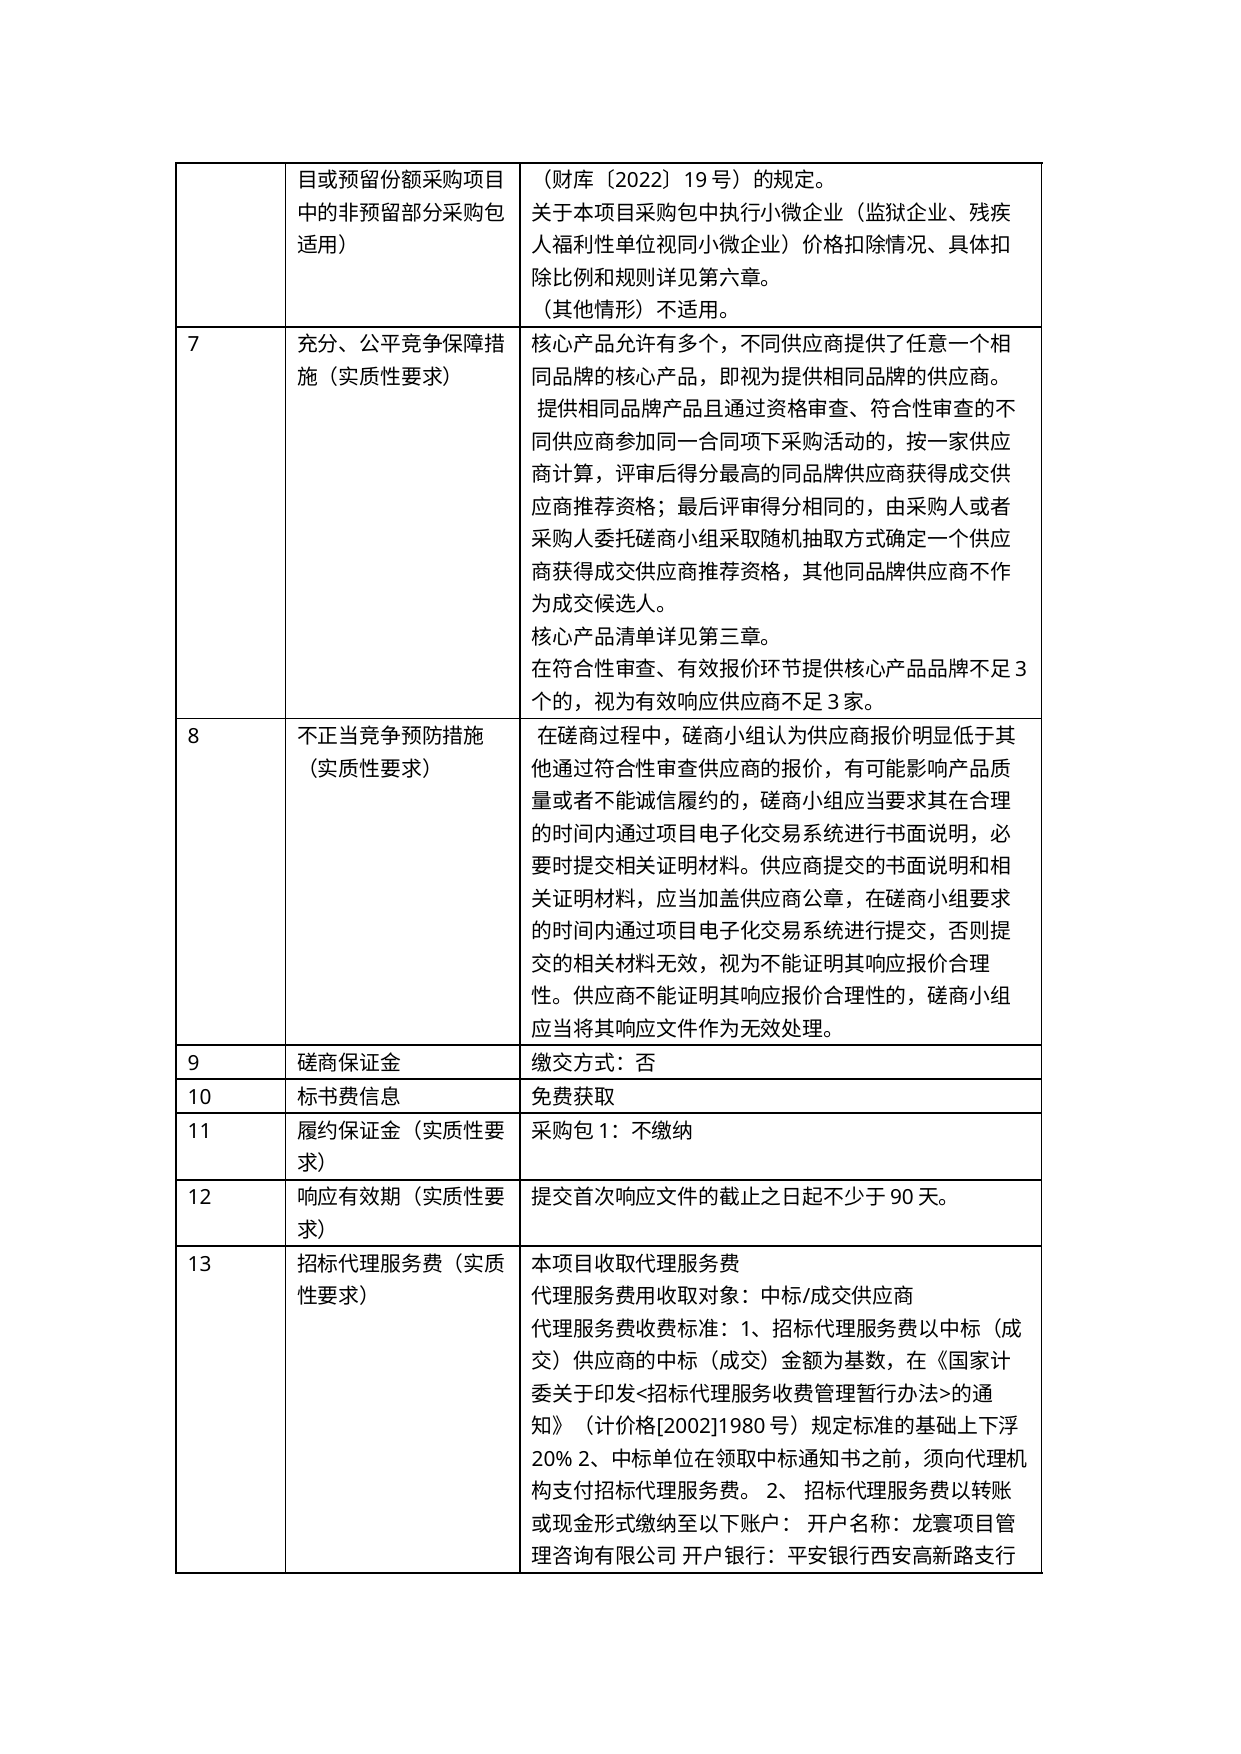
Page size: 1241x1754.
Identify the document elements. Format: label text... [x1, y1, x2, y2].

table_cell 9 [177, 1046, 285, 1078]
table_cell 11 [177, 1114, 285, 1179]
table_cell 8 [177, 719, 285, 1044]
table_cell 10 [177, 1080, 285, 1112]
table_cell 不正当竞争预防措施（实质性要求） [286, 719, 519, 1044]
table_cell 采购包1：不缴纳 [521, 1114, 1041, 1179]
table_cell 招标代理服务费（实质性要求） [286, 1247, 519, 1572]
table_cell 12 [177, 1181, 285, 1245]
table_cell 充分、公平竞争保障措施（实质性要求） [286, 328, 519, 718]
table_cell 标书费信息 [286, 1080, 519, 1112]
table_cell 7 [177, 328, 285, 718]
table_cell 6 [177, 164, 285, 326]
table_cell 响应有效期（实质性要求） [286, 1181, 519, 1245]
table_cell 磋商保证金 [286, 1046, 519, 1078]
table_cell 履约保证金（实质性要求） [286, 1114, 519, 1179]
table_cell 13 [177, 1247, 285, 1572]
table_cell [521, 164, 1041, 326]
table_cell 免费获取 [521, 1080, 1041, 1112]
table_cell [521, 1247, 1041, 1572]
table_cell 提交首次响应文件的截止之日起不少于90天。 [521, 1181, 1041, 1245]
table_cell 缴交方式：否 [521, 1046, 1041, 1078]
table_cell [286, 164, 519, 326]
table_cell 核心产品允许有多个，不同供应商提供了任意一个相同品牌的核心产品，即视为提供相同品牌的供应商。 提供相同品牌产品且通过资格审查、符合性审查的不同供应商参加同一合同项下采购活动的，按一家供应商计算，评审后得分最高的同品牌供应商获得成交供应商推荐资格；最后评审得分相同的，由采购人或者采购人委托磋商小组采取随机抽取方式确定一个供应商获得成交供应商推荐资格，其他同品牌供应商不作为成交候选人。 核心产品清单详见第三章。 在符合性审查、有效报价环节提供核心产品品牌不足3个的，视为有效响应供应商不足3家。 [521, 328, 1041, 718]
table_cell 在磋商过程中，磋商小组认为供应商报价明显低于其他通过符合性审查供应商的报价，有可能影响产品质量或者不能诚信履约的，磋商小组应当要求其在合理的时间内通过项目电子化交易系统进行书面说明，必要时提交相关证明材料。供应商提交的书面说明和相关证明材料，应当加盖供应商公章，在磋商小组要求的时间内通过项目电子化交易系统进行提交，否则提交的相关材料无效，视为不能证明其响应报价合理性。供应商不能证明其响应报价合理性的，磋商小组应当将其响应文件作为无效处理。 [521, 719, 1041, 1044]
